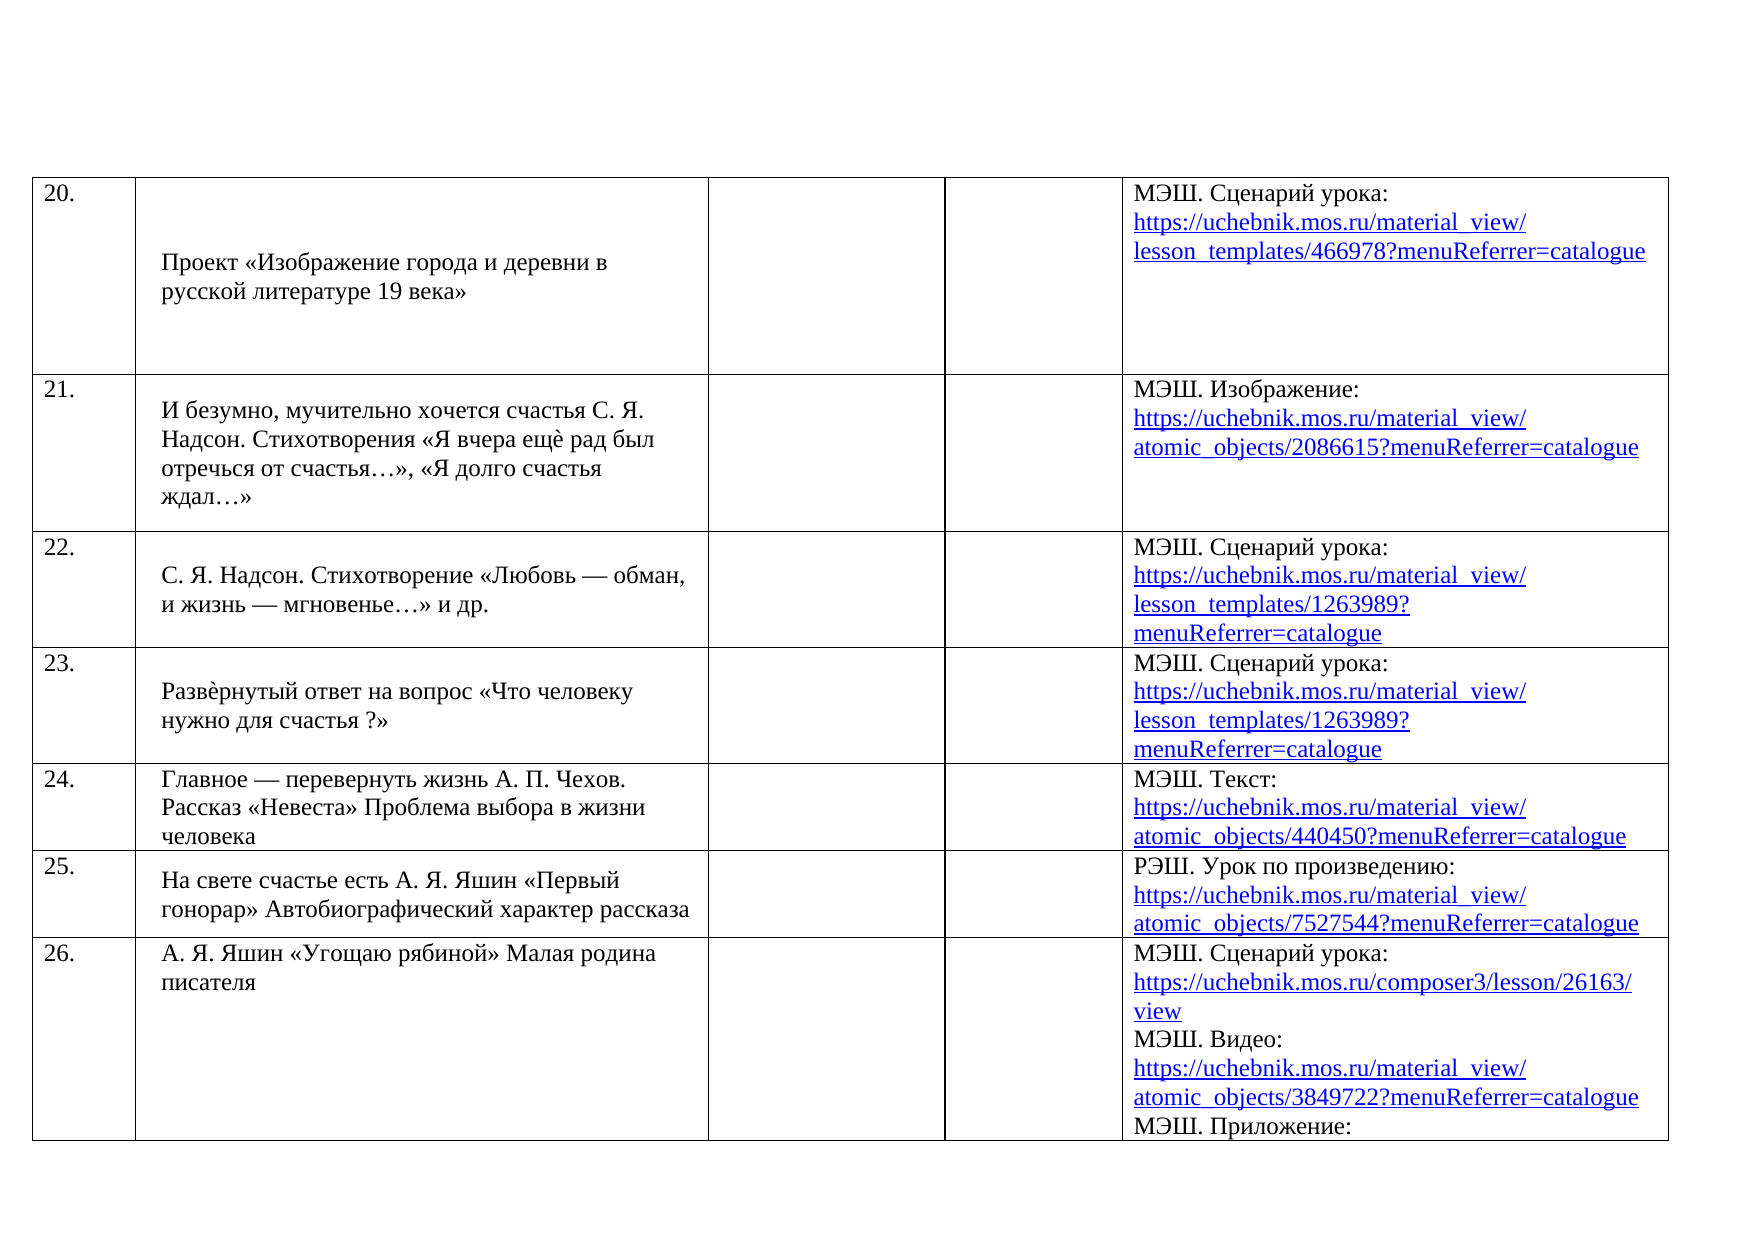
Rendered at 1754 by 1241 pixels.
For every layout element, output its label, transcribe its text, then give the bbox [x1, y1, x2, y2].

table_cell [1123, 938, 1668, 1139]
table_cell Главное — перевернуть жизнь А. П. Чехов. Рассказ «Невеста» Проблема выбора в жизни человека [136, 764, 708, 850]
table_cell [709, 648, 944, 763]
table_cell [709, 764, 944, 850]
table_cell 22. [33, 532, 135, 647]
table_cell РЭШ. Урок по произведению: https://uchebnik.mos.ru/material_view/atomic_objects/7527544?menuReferrer=catalogue [1123, 851, 1668, 937]
table_cell 21. [33, 375, 135, 531]
table_cell 20. [33, 178, 135, 373]
table_cell 26. [33, 938, 135, 1139]
table_cell МЭШ. Сценарий урока: https://uchebnik.mos.ru/material_view/lesson_templates/466978?menuReferrer=catalogue [1123, 178, 1668, 373]
table_cell [709, 532, 944, 647]
table_cell [946, 648, 1122, 763]
table_cell МЭШ. Изображение: https://uchebnik.mos.ru/material_view/atomic_objects/2086615?menuReferrer=catalogue [1123, 375, 1668, 531]
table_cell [136, 938, 708, 1139]
table_cell 23. [33, 648, 135, 763]
table_cell С. Я. Надсон. Стихотворение «Любовь — обман, и жизнь — мгновенье…» и др. [136, 532, 708, 647]
table_cell [709, 938, 944, 1139]
table_cell Развѐрнутый ответ на вопрос «Что человеку нужно для счастья ?» [136, 648, 708, 763]
table_cell [946, 938, 1122, 1139]
table_cell [946, 178, 1122, 373]
table_cell [709, 851, 944, 937]
table_cell 24. [33, 764, 135, 850]
table_cell Проект «Изображение города и деревни в русской литературе 19 века» [136, 178, 708, 373]
table_cell МЭШ. Сценарий урока: https://uchebnik.mos.ru/material_view/lesson_templates/1263989?menuReferrer=catalogue [1123, 648, 1668, 763]
table_cell [946, 532, 1122, 647]
table_cell И безумно, мучительно хочется счастья С. Я. Надсон. Стихотворения «Я вчера ещѐ рад был отречься от счастья…», «Я долго счастья ждал…» [136, 375, 708, 531]
table_cell [709, 178, 944, 373]
table_cell [709, 375, 944, 531]
table_cell [946, 375, 1122, 531]
table_cell 25. [33, 851, 135, 937]
table_cell МЭШ. Сценарий урока: https://uchebnik.mos.ru/material_view/lesson_templates/1263989?menuReferrer=catalogue [1123, 532, 1668, 647]
table_cell На свете счастье есть А. Я. Яшин «Первый гонорар» Автобиографический характер рассказа [136, 851, 708, 937]
table_cell [946, 764, 1122, 850]
table_cell [946, 851, 1122, 937]
table_cell МЭШ. Текст: https://uchebnik.mos.ru/material_view/atomic_objects/440450?menuReferrer=catalogue [1123, 764, 1668, 850]
